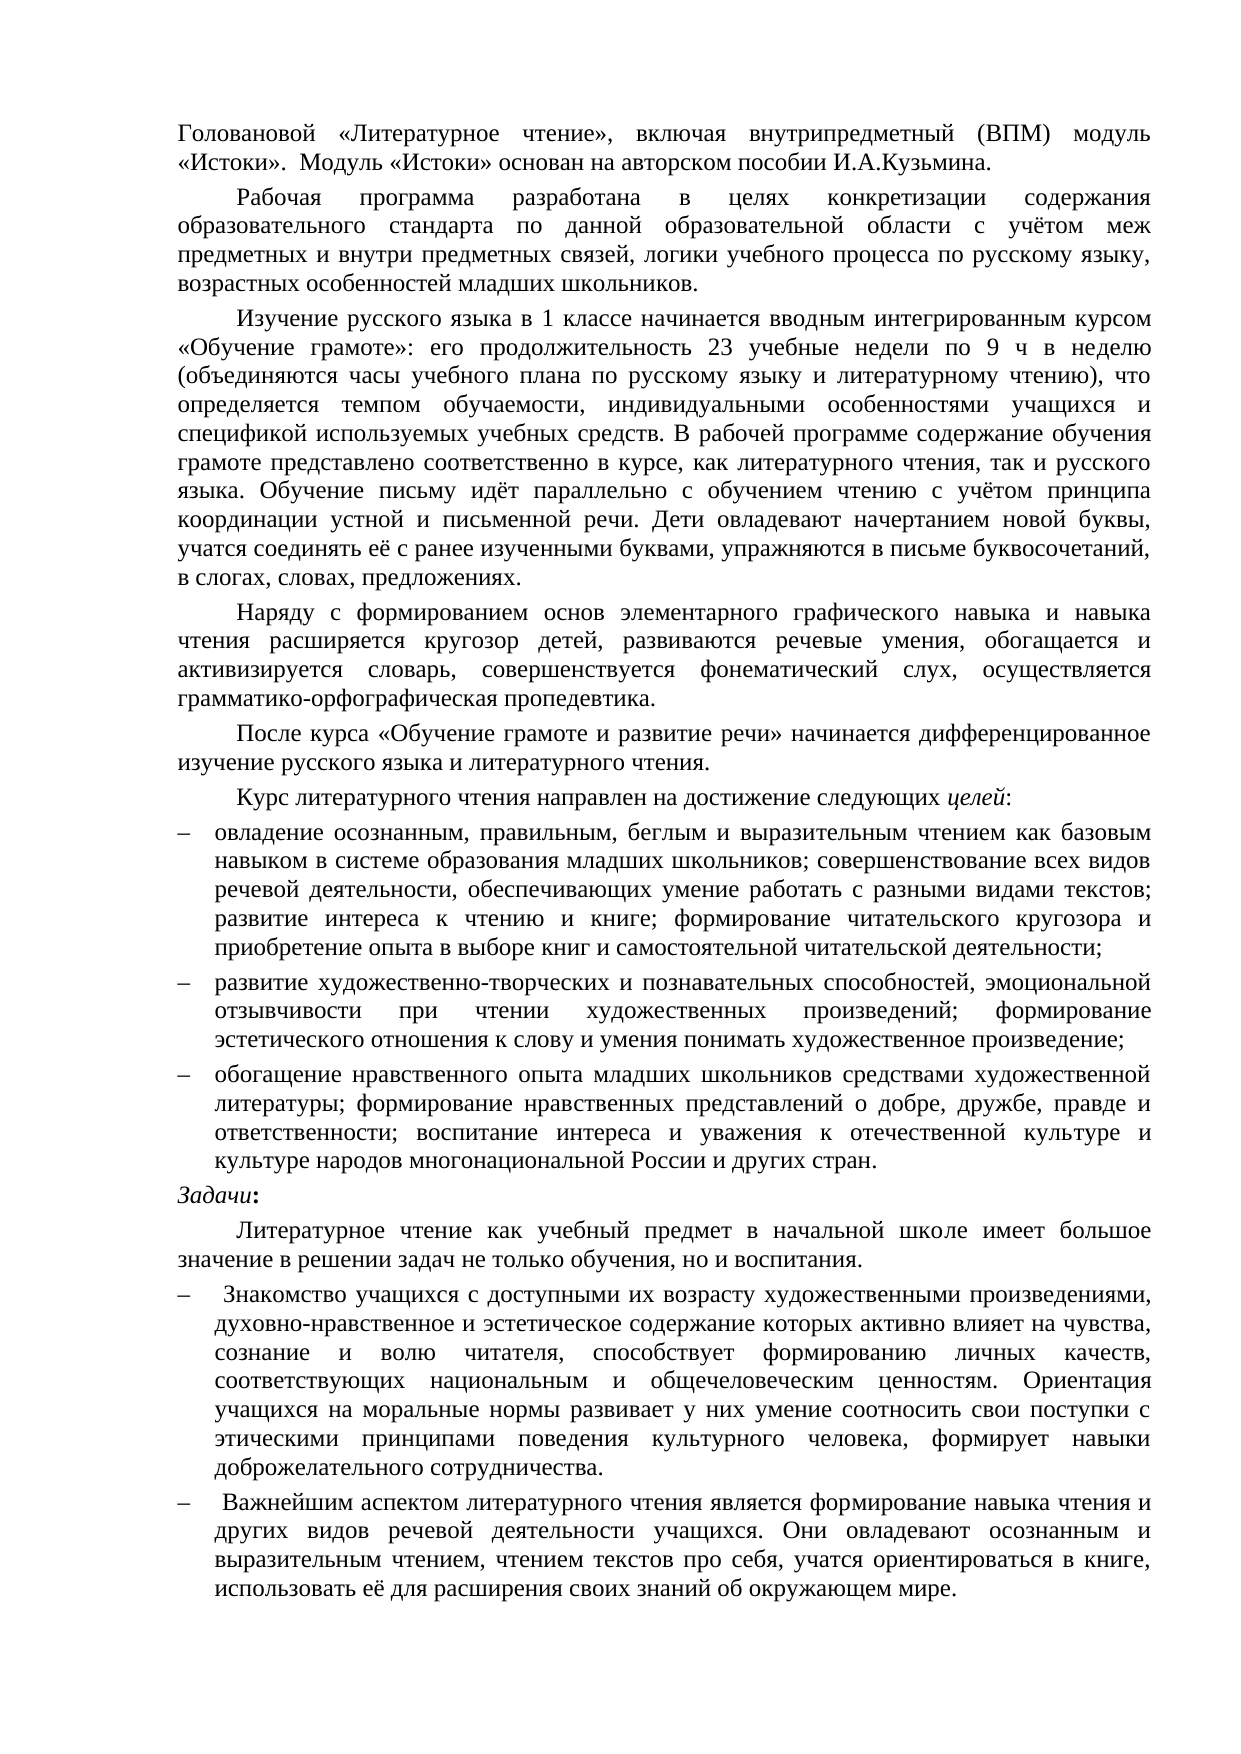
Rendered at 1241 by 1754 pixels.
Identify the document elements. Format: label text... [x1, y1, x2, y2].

text Наряду с формированием основ элементарного графического навыка и навыка чтения расширяется кругозор детей, развиваются речевые умения, обогащается и активизируется словарь, совершенствуется фонематический слух, осуществляется грамматико-орфографическая пропедевтика. [177, 597, 1152, 712]
text Литературное чтение как учебный предмет в начальной школе имеет большое значение в решении задач не только обучения, но и воспитания. [177, 1216, 1152, 1273]
text обогащение нравственного опыта младших школьников средствами художественной литературы; формирование нравственных представлений о добре, дружбе, правде и ответственности; воспитание интереса и уважения к отечественной культуре и культуре народов многонациональной России и других стран. [177, 1059, 1152, 1174]
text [177, 118, 1152, 176]
text Курс литературного чтения направлен на достижение следующих целей: [177, 782, 1152, 811]
text Задачи: [177, 1181, 1152, 1209]
text овладение осознанным, правильным, беглым и выразительным чтением как базовым навыком в системе образования младших школьников; совершенствование всех видов речевой деятельности, обеспечивающих умение работать с разными видами текстов; развитие интереса к чтению и книге; формирование читательского кругозора и приобретение опыта в выборе книг и самостоятельной читательской деятельности; [177, 817, 1152, 961]
text После курса «Обучение грамоте и развитие речи» начинается дифференцированное изучение русского языка и литературного чтения. [177, 718, 1152, 776]
text Рабочая программа разработана в целях конкретизации содержания образовательного стандарта по данной образовательной области с учётом меж предметных и внутри предметных связей, логики учебного процесса по русскому языку, возрастных особенностей младших школьников. [177, 182, 1152, 297]
text Знакомство учащихся с доступными их возрасту художественными произведениями, духовно-нравственное и эстетическое содержание которых активно влияет на чувства, сознание и волю читателя, способствует формированию личных качеств, соответствующих национальным и общечеловеческим ценностям. Ориентация учащихся на моральные нормы развивает у них умение соотносить свои поступки с этическими принципами поведения культурного человека, формирует навыки доброжелательного сотрудничества. [177, 1279, 1152, 1481]
text Важнейшим аспектом литературного чтения является формирование навыка чтения и других видов речевой деятельности учащихся. Они овладевают осознанным и выразительным чтением, чтением текстов про себя, учатся ориентироваться в книге, использовать её для расширения своих знаний об окружающем мире. [177, 1487, 1152, 1602]
text развитие художественно-творческих и познавательных способностей, эмоциональной отзывчивости при чтении художественных произведений; формирование эстетического отношения к слову и умения понимать художественное произведение; [177, 967, 1152, 1053]
text Изучение русского языка в 1 классе начинается вводным интегрированным курсом «Обучение грамоте»: его продолжительность 23 учебные недели по 9 ч в неделю (объединяются часы учебного плана по русскому языку и литературному чтению), что определяется темпом обучаемости, индивидуальными особенностями учащихся и спецификой используемых учебных средств. В рабочей программе содержание обучения грамоте представлено соответственно в курсе, как литературного чтения, так и русского языка. Обучение письму идёт параллельно с обучением чтению с учётом принципа координации устной и письменной речи. Дети овладевают начертанием новой буквы, учатся соединять её с ранее изученными буквами, упражняются в письме буквосочетаний, в слогах, словах, предложениях. [177, 303, 1152, 591]
